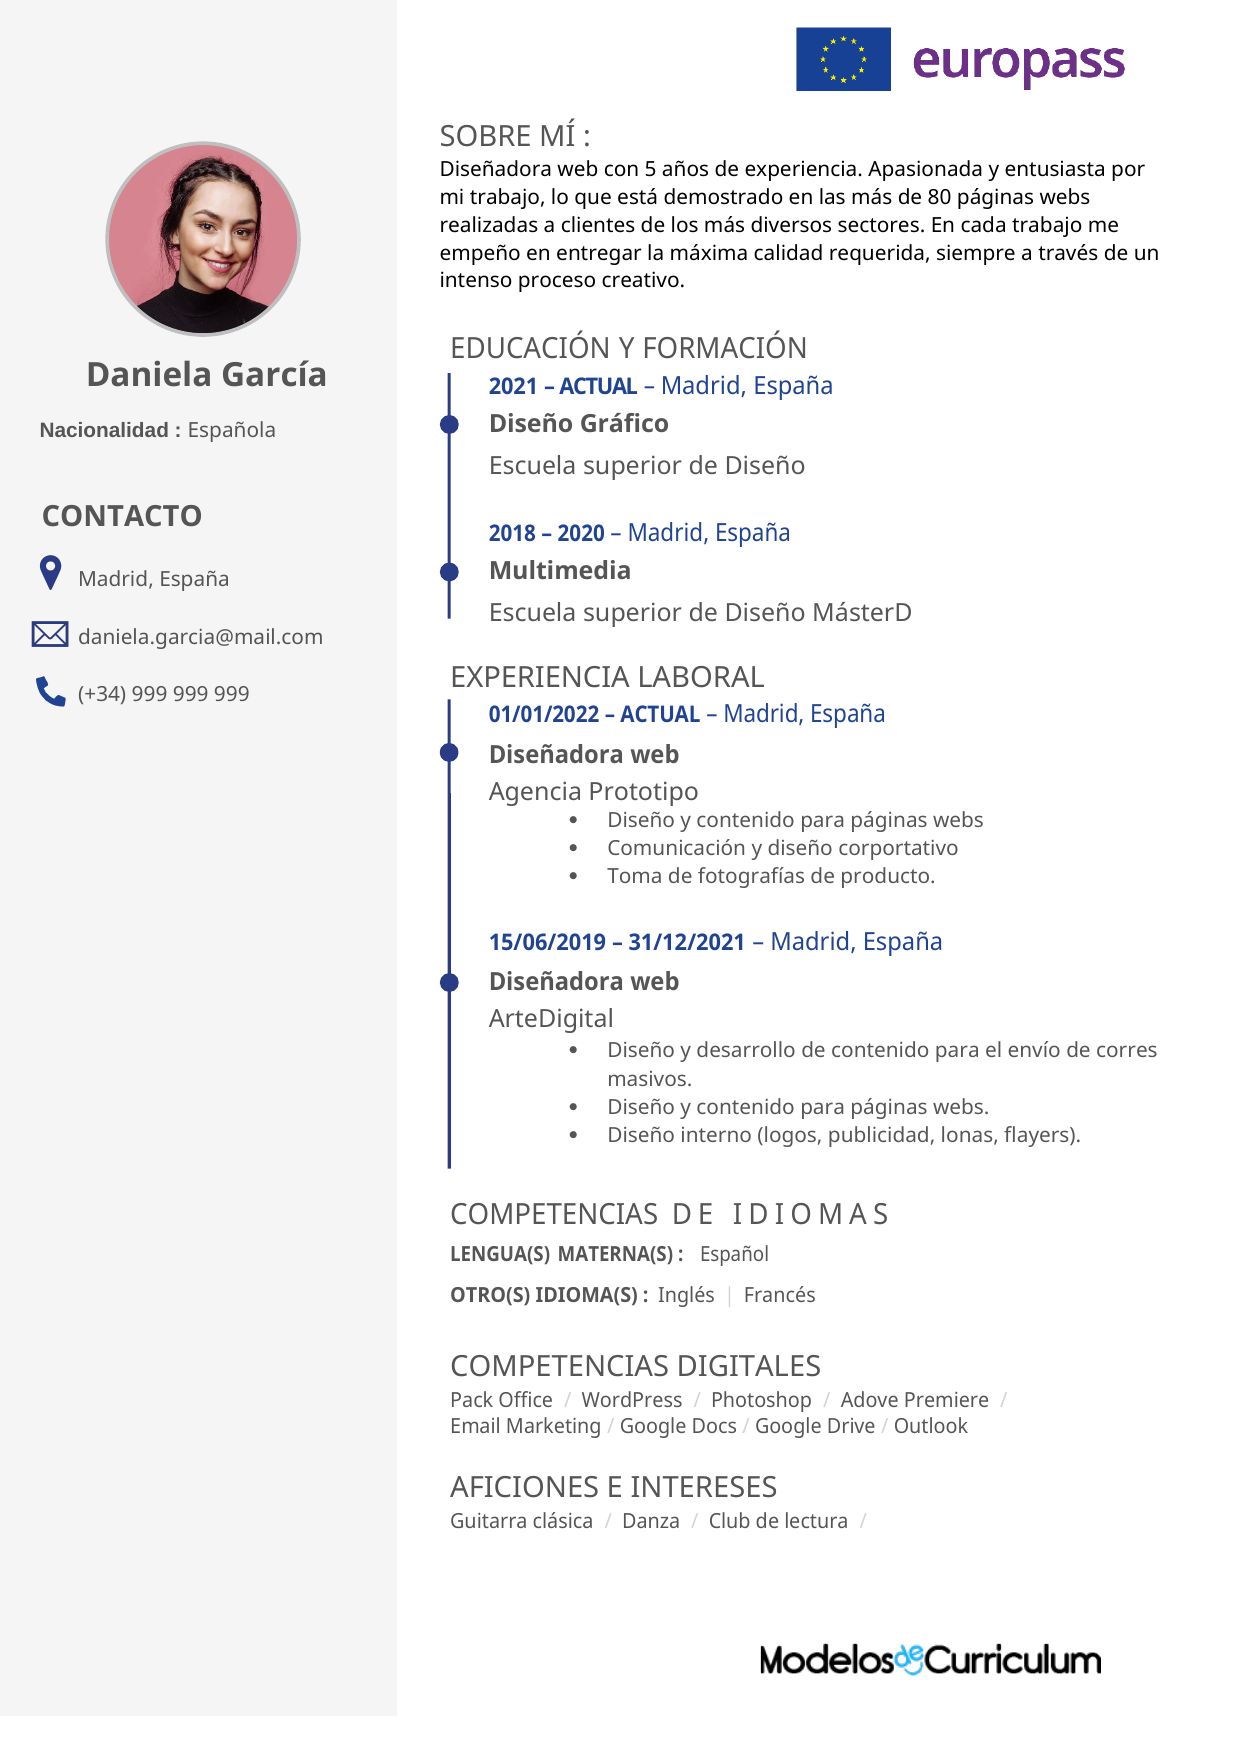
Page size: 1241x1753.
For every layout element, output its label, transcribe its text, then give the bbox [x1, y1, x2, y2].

list Diseño interno (logos, publicidad, lonas, flayers). [569, 1120, 1171, 1148]
text LENGUA(S) MATERNA(S) : Español [450, 1239, 1171, 1268]
text Pack Office / WordPress / Photoshop / Adove Premiere / [450, 1393, 1153, 1411]
list Diseño y contenido para páginas webs. [569, 1092, 1171, 1120]
picture [28, 612, 72, 656]
text 01/01/2022 – ACTUAL – Madrid, España [488, 696, 1171, 730]
text 2021 – ACTUAL – Madrid, España [488, 367, 1178, 401]
subtitle Diseñadora web [488, 963, 1171, 997]
subtitle COMPETENCIAS DE IDIOMAS [450, 1193, 1171, 1233]
subtitle AFICIONES E INTERESES [450, 1462, 1171, 1506]
picture [110, 146, 297, 333]
text Guitarra clásica / Danza / Club de lectura / [450, 1513, 1153, 1532]
picture [760, 1635, 1101, 1685]
subtitle SOBRE MÍ : [439, 115, 1171, 154]
text Escuela superior de Diseño [488, 448, 1171, 482]
text Diseño Gráfico [488, 406, 701, 440]
list Toma de fotografías de producto. [569, 861, 1171, 889]
text Diseñadora web con 5 años de experiencia. Apasionada y entusiasta por mi trabajo, lo que está demostrado en las más de 80 páginas webs realizadas a clientes de los más diversos sectores. En cada trabajo me empeño en entregar la máxima calidad requerida, siempre a través de un intenso proceso creativo. [439, 154, 1171, 293]
text 15/06/2019 – 31/12/2021 – Madrid, España [488, 923, 1171, 957]
text Email Marketing / Google Docs / Google Drive / Outlook [450, 1418, 1153, 1437]
text ArteDigital [488, 1001, 1171, 1035]
text Madrid, España [74, 564, 380, 592]
text Nacionalidad : Española [29, 415, 321, 443]
list Comunicación y diseño corportativo [569, 832, 1171, 861]
list Diseño y desarrollo de contenido para el envío de corres masivos. [569, 1035, 1171, 1092]
text Agencia Prototipo [488, 773, 1171, 808]
picture [794, 25, 1126, 115]
text CONTACTO [19, 495, 321, 535]
text daniela.garcia@mail.com [72, 622, 380, 650]
subtitle Diseñadora web [488, 736, 1171, 770]
picture [36, 676, 66, 707]
list Diseño y contenido para páginas webs [569, 808, 1171, 832]
text Escuela superior de Diseño MásterD [488, 594, 1171, 628]
subtitle EXPERIENCIA LABORAL [450, 656, 1171, 696]
text (+34) 999 999 999 [29, 679, 380, 708]
subtitle COMPETENCIAS DIGITALES [450, 1342, 1171, 1386]
text 2018 – 2020 – Madrid, España Multimedia [488, 514, 1178, 587]
picture [26, 548, 74, 597]
text OTRO(S) IDIOMA(S) : Inglés | Francés [450, 1280, 1171, 1309]
subtitle EDUCACIÓN Y FORMACIÓN [450, 327, 1171, 367]
